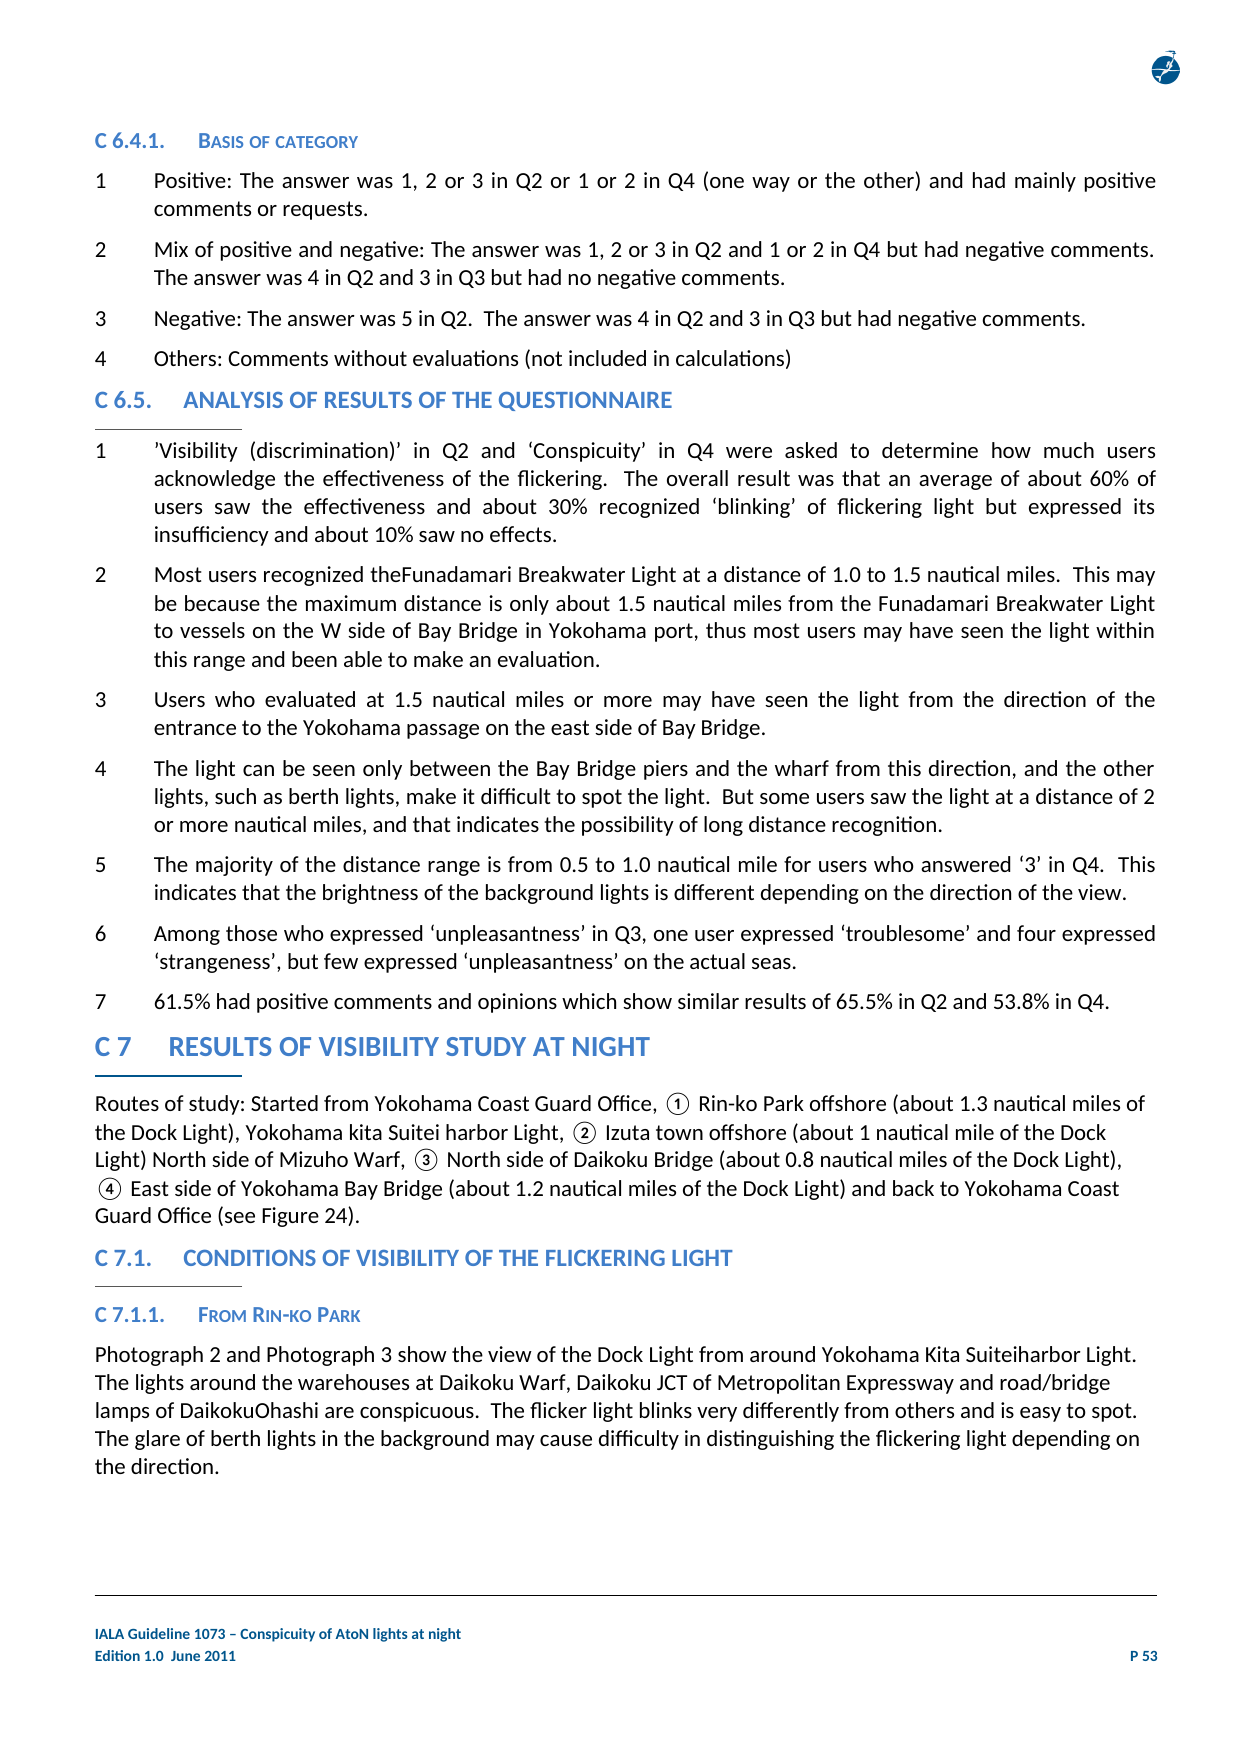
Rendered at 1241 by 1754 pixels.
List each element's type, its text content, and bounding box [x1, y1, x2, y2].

list Among those who expressed ‘unpleasantness’ in Q3, one user expressed ‘troublesome’ and four expressed ‘strangeness’, but few expressed ‘unpleasantness’ on the actual seas. [94, 919, 1157, 975]
text Routes of study: Started from Yokohama Coast Guard Office, ① Rin-ko Park offshore (about 1.3 nautical miles of the Dock Light), Yokohama kita Suitei harbor Light, ② Izuta town offshore (about 1 nautical mile of the Dock Light) North side of Mizuho Warf, ③ North side of Daikoku Bridge (about 0.8 nautical miles of the Dock Light), ④ East side of Yokohama Bay Bridge (about 1.2 nautical miles of the Dock Light) and back to Yokohama Coast Guard Office (see Figure 24). [94, 1089, 1157, 1230]
text Analysis of results of the questionnaire [94, 385, 1157, 415]
list ’Visibility (discrimination)’ in Q2 and ‘Conspicuity’ in Q4 were asked to determine how much users acknowledge the effectiveness of the flickering. The overall result was that an average of about 60% of users saw the effectiveness and about 30% recognized ‘blinking’ of flickering light but expressed its insufficiency and about 10% saw no effects. [94, 436, 1157, 548]
list Others: Comments without evaluations (not included in calculations) [94, 344, 1157, 372]
text RESULTS OF VISIBILITY STUDY AT NIGHT [94, 1028, 1157, 1063]
list Users who evaluated at 1.5 nautical miles or more may have seen the light from the direction of the entrance to the Yokohama passage on the east side of Bay Bridge. [94, 685, 1157, 741]
list Negative: The answer was 5 in Q2. The answer was 4 in Q2 and 3 in Q3 but had negative comments. [94, 304, 1157, 332]
list 61.5% had positive comments and opinions which show similar results of 65.5% in Q2 and 53.8% in Q4. [94, 987, 1157, 1015]
text From Rin-ko Park [94, 1300, 1157, 1328]
list Positive: The answer was 1, 2 or 3 in Q2 or 1 or 2 in Q4 (one way or the other) and had mainly positive comments or requests. [94, 167, 1157, 223]
list The majority of the distance range is from 0.5 to 1.0 nautical mile for users who answered ‘3’ in Q4. This indicates that the brightness of the background lights is different depending on the direction of the view. [94, 850, 1157, 906]
list The light can be seen only between the Bay Bridge piers and the wharf from this direction, and the other lights, such as berth lights, make it difficult to spot the light. But some users saw the light at a distance of 2 or more nautical miles, and that indicates the possibility of long distance recognition. [94, 754, 1157, 838]
list Most users recognized theFunadamari Breakwater Light at a distance of 1.0 to 1.5 nautical miles. This may be because the maximum distance is only about 1.5 nautical miles from the Funadamari Breakwater Light to vessels on the W side of Bay Bridge in Yokohama port, thus most users may have seen the light within this range and been able to make an evaluation. [94, 561, 1157, 673]
picture [1120, 0, 1239, 119]
text Basis of category [94, 126, 1157, 154]
text Conditions of visibility of the flickering light [94, 1242, 1157, 1273]
text Photograph 2 and Photograph 3 show the view of the Dock Light from around Yokohama Kita Suiteiharbor Light. The lights around the warehouses at Daikoku Warf, Daikoku JCT of Metropolitan Expressway and road/bridge lamps of DaikokuOhashi are conspicuous. The flicker light blinks very differently from others and is easy to spot. The glare of berth lights in the background may cause difficulty in distinguishing the flickering light depending on the direction. [94, 1340, 1157, 1480]
list Mix of positive and negative: The answer was 1, 2 or 3 in Q2 and 1 or 2 in Q4 but had negative comments. The answer was 4 in Q2 and 3 in Q3 but had no negative comments. [94, 235, 1157, 291]
